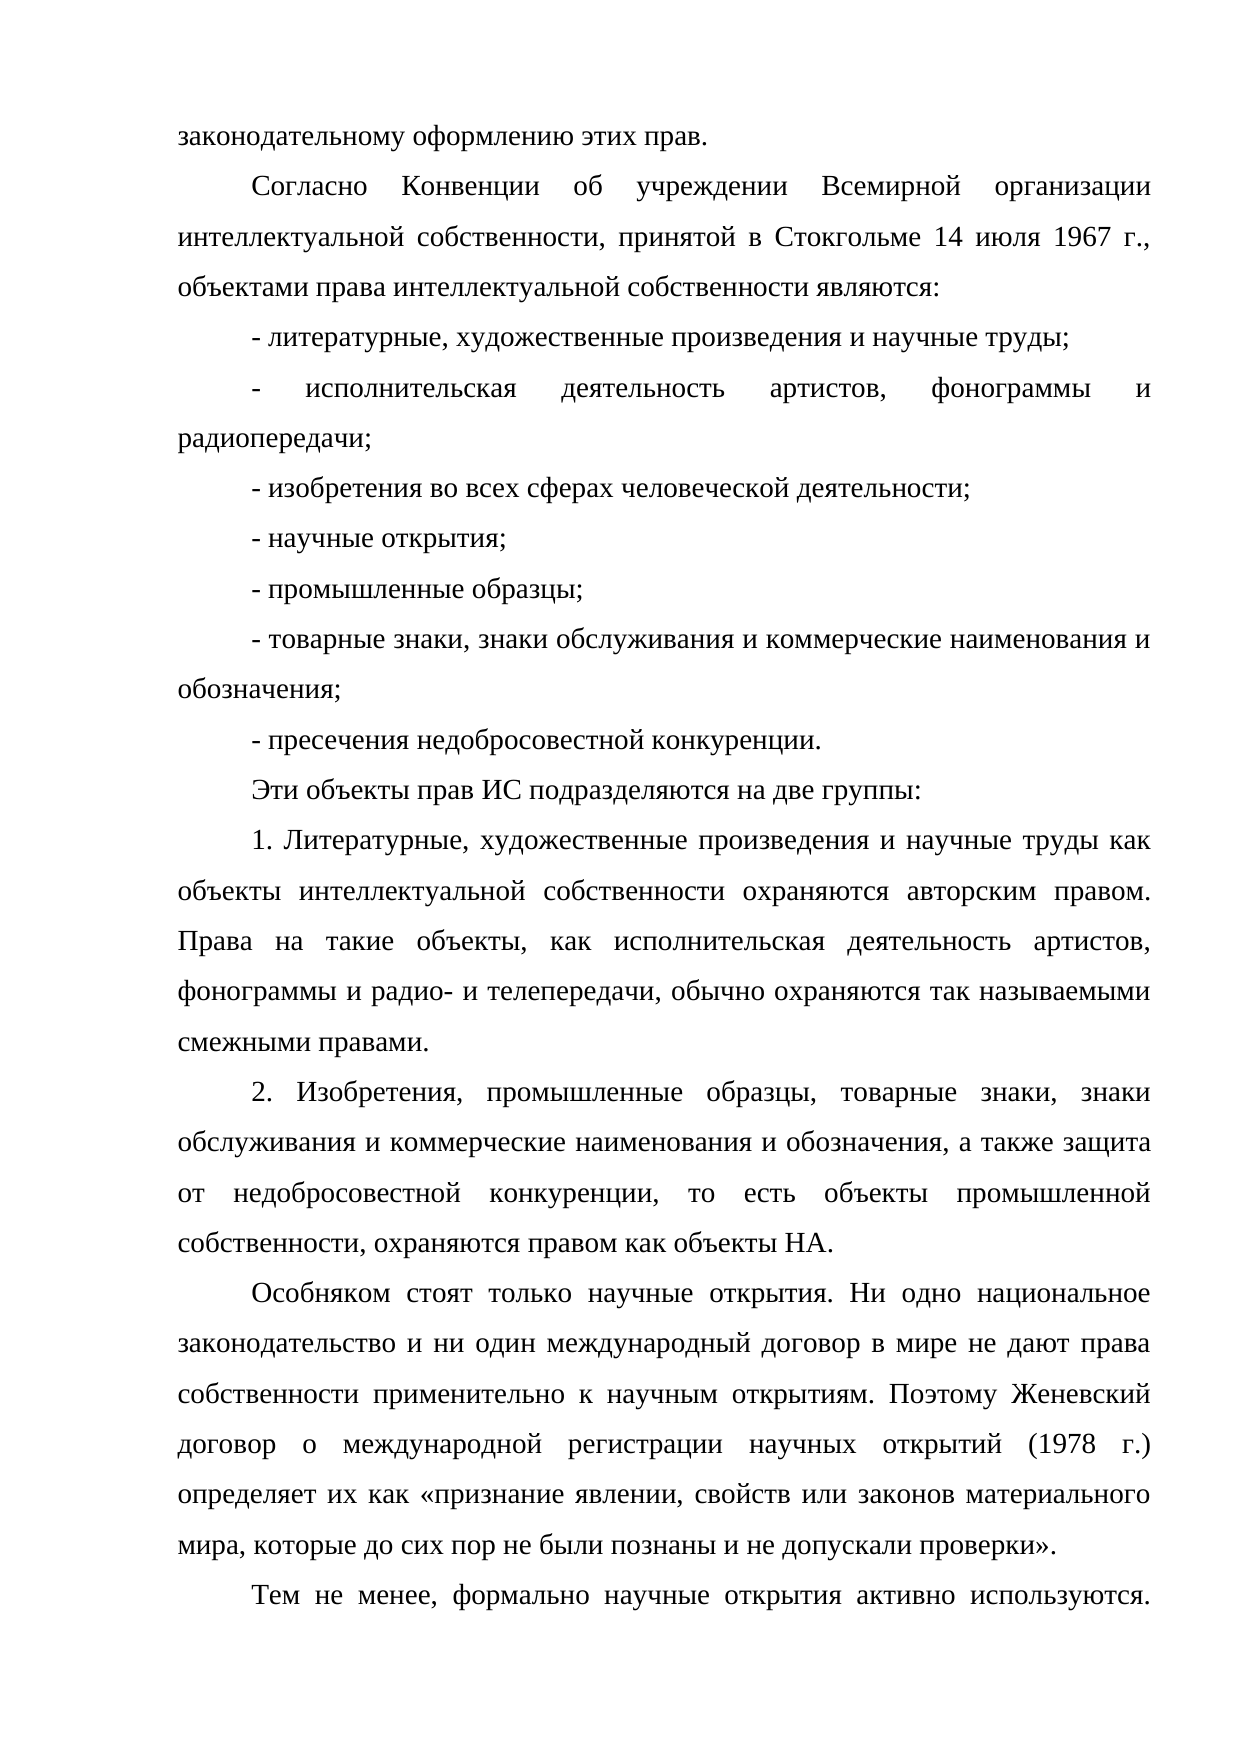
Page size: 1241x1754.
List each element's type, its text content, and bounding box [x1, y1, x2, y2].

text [177, 1577, 1152, 1611]
text 2. Изобретения, промышленные образцы, товарные знаки, знаки обслуживания и коммерческие наименования и обозначения, а также защита от недобросовестной конкуренции, то есть объекты промышленной собственности, охраняются правом как объекты НА. [177, 1074, 1152, 1258]
text Особняком стоят только научные открытия. Ни одно национальное законодательство и ни один международный договор в мире не дают права собственности применительно к научным открытиям. Поэтому Женевский договор о международной регистрации научных открытий (.) определяет их как «признание явлении, свойств или законов материального мира, которые до сих пор не были познаны и не допускали проверки». [177, 1275, 1152, 1560]
text Эти объекты прав ИС подразделяются на две группы: [177, 772, 1152, 806]
text - изобретения во всех сферах человеческой деятельности; [177, 470, 1152, 504]
text - исполнительская деятельность артистов, фонограммы и радиопередачи; [177, 370, 1152, 453]
text Согласно Конвенции об учреждении Всемирной организации интеллектуальной собственности, принятой в Стокгольме 14 июля ., объектами права интеллектуальной собственности являются: [177, 168, 1152, 303]
text - пресечения недобросовестной конкуренции. [177, 722, 1152, 755]
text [177, 118, 1152, 152]
text - товарные знаки, знаки обслуживания и коммерческие наименования и обозначения; [177, 621, 1152, 705]
text - научные открытия; [177, 521, 1152, 554]
text - литературные, художественные произведения и научные труды; [177, 319, 1152, 353]
text 1. Литературные, художественные произведения и научные труды как объекты интеллектуальной собственности охраняются авторским правом. Права на такие объекты, как исполнительская деятельность артистов, фонограммы и радио- и телепередачи, обычно охраняются так называемыми смежными правами. [177, 822, 1152, 1057]
text - промышленные образцы; [177, 571, 1152, 604]
